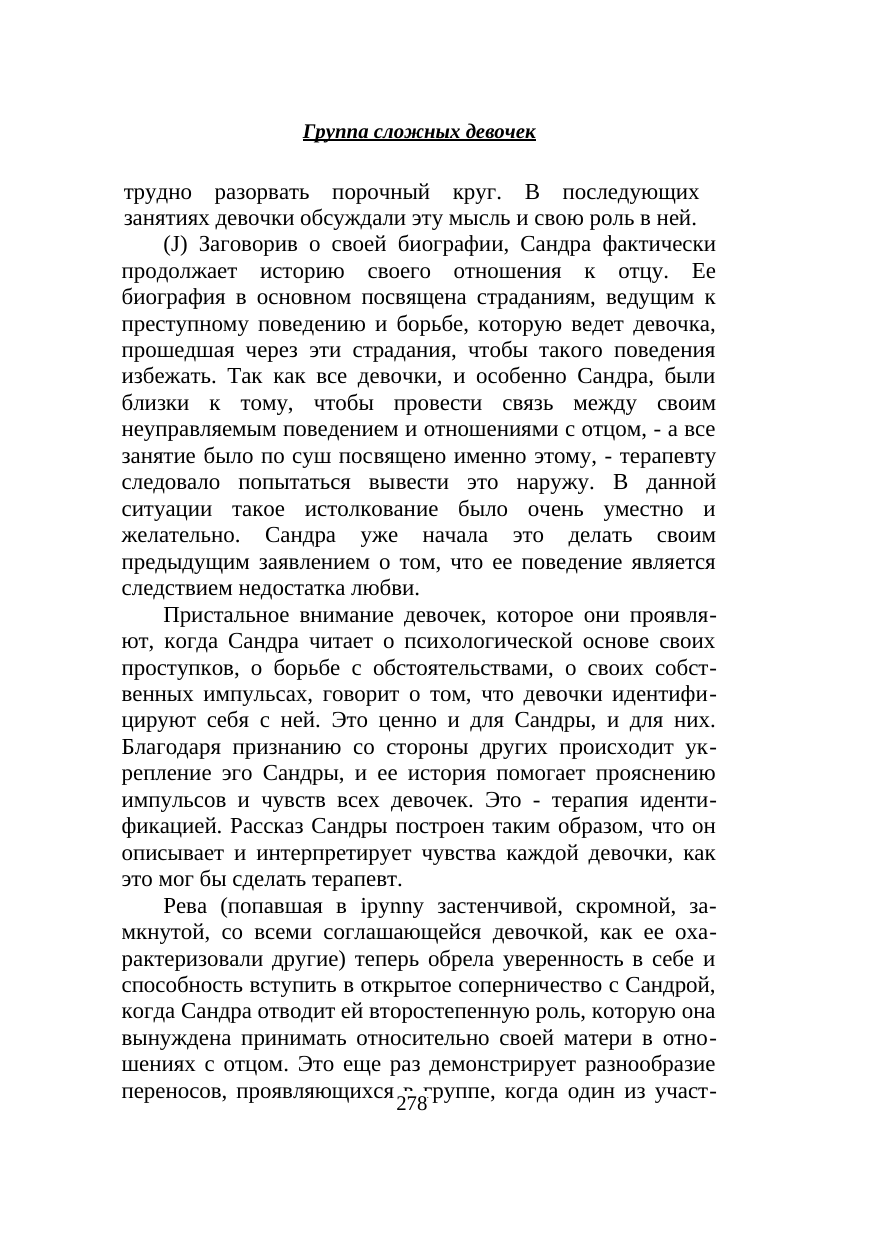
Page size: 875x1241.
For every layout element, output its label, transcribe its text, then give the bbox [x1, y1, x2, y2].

text Пристальное внимание девочек, которое они проявляют, когда Сандра читает о психологической основе своих проступков, о борьбе с обстоятельствами, о своих собственных импульсах, говорит о том, что девочки идентифицируют себя с ней. Это ценно и для Сандры, и для них. Благодаря признанию со стороны других происходит укрепление эго Сандры, и ее история помогает прояснению импульсов и чувств всех девочек. Это - терапия идентификацией. Рассказ Сандры построен таким образом, что он описывает и интерпретирует чувства каждой девочки, как это мог бы сделать терапевт. [121, 601, 717, 892]
text (J) Заговорив о своей биографии, Сандра фактически продолжает историю своего отношения к отцу. Ее биография в основном посвящена страданиям, ведущим к преступному поведению и борьбе, которую ведет девочка, прошедшая через эти страдания, чтобы такого поведения избежать. Так как все девочки, и особенно Сандра, были близки к тому, чтобы провести связь между своим неуправляемым поведением и отношениями с отцом, - а все занятие было по суш посвящено именно этому, - терапевту следовало попытаться вывести это наружу. В данной ситуации такое истолкование было очень уместно и желательно. Сандра уже начала это делать своим предыдущим заявлением о том, что ее поведение является следствием недостатка любви. [121, 230, 717, 601]
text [123, 178, 700, 230]
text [121, 892, 717, 1103]
